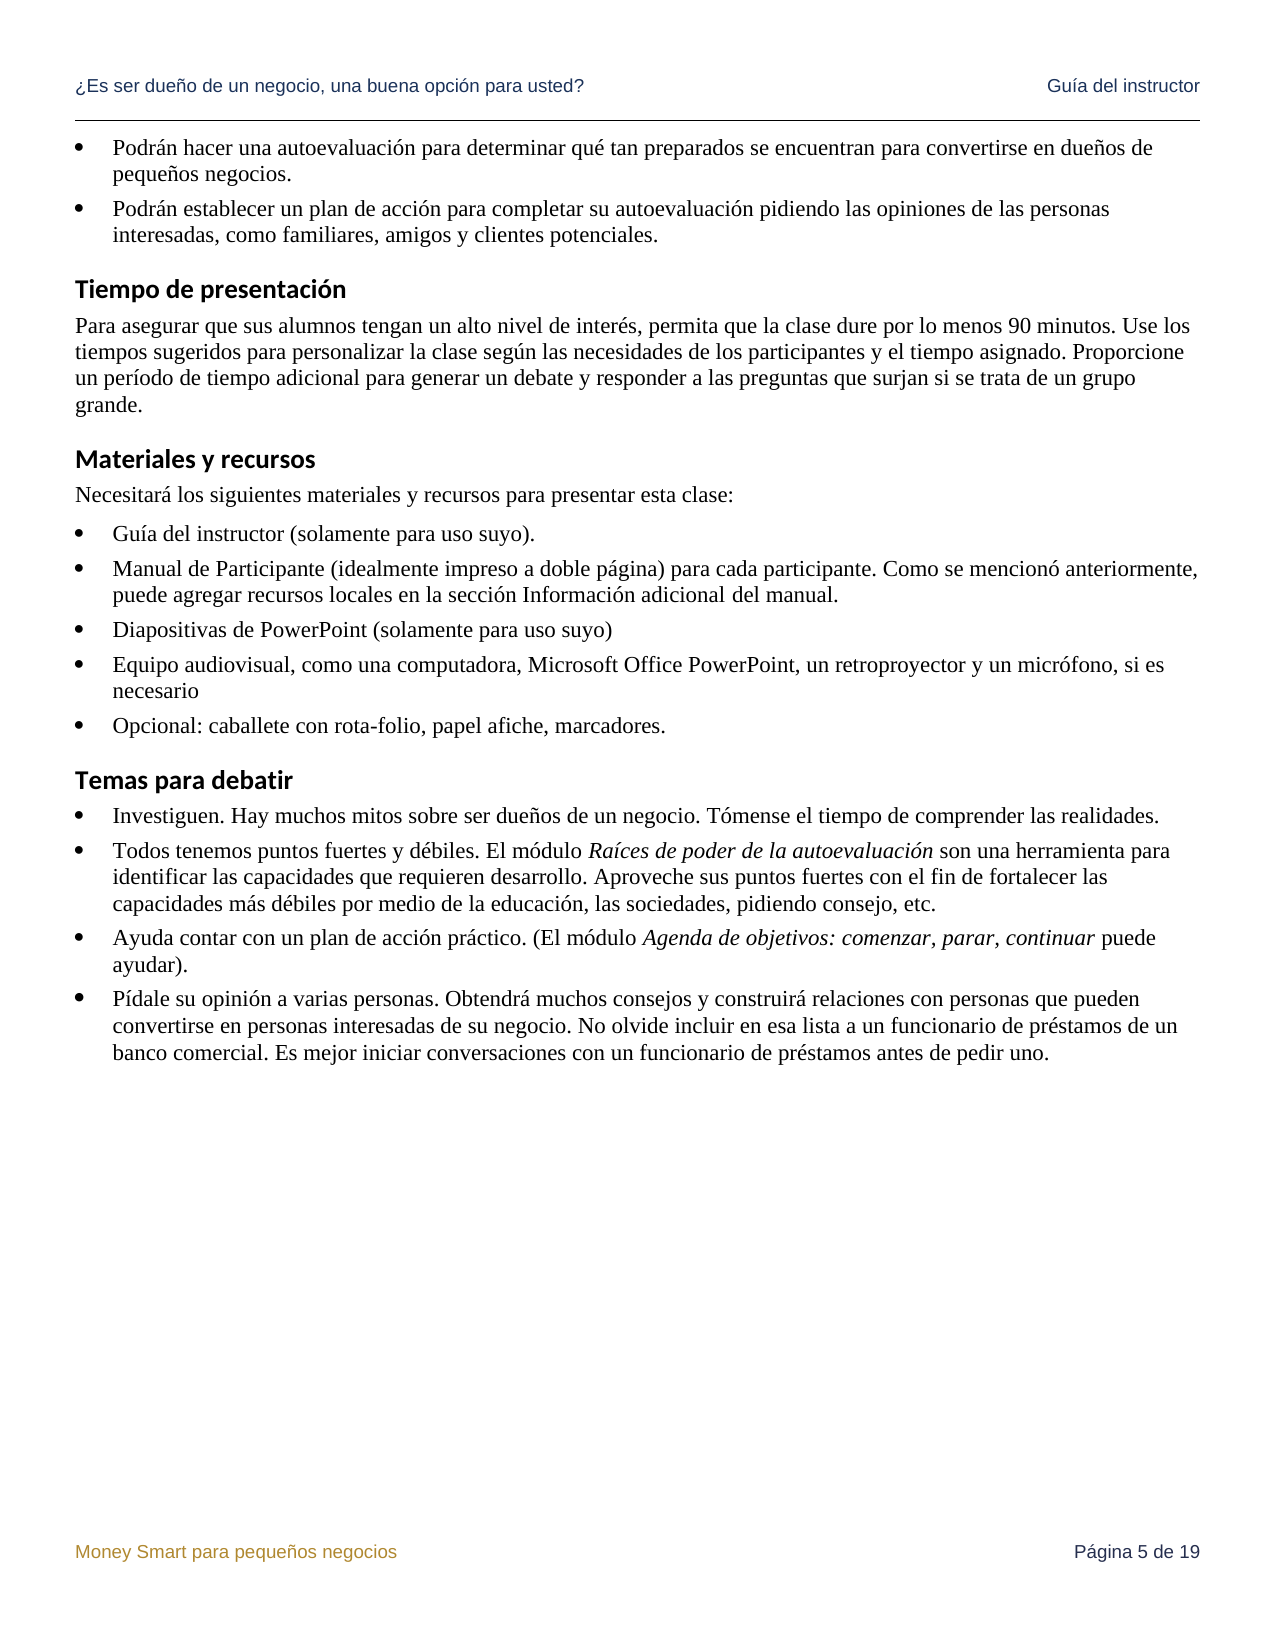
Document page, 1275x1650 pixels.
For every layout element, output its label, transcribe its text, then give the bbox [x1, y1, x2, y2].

list Podrán establecer un plan de acción para completar su autoevaluación pidiendo las opiniones de las personas interesadas, como familiares, amigos y clientes potenciales. [75, 195, 1200, 247]
list Guía del instructor (solamente para uso suyo). [75, 520, 1200, 547]
list Equipo audiovisual, como una computadora, Microsoft Office PowerPoint, un retroproyector y un micrófono, si es necesario [75, 651, 1200, 703]
list Podrán hacer una autoevaluación para determinar qué tan preparados se encuentran para convertirse en dueños de pequeños negocios. [75, 134, 1200, 186]
list Diapositivas de PowerPoint (solamente para uso suyo) [75, 616, 1200, 642]
list Manual de Participante (idealmente impreso a doble página) para cada participante. Como se mencionó anteriormente, puede agregar recursos locales en la sección Información adicional del manual. [75, 555, 1200, 608]
list Opcional: caballete con rota-folio, papel afiche, marcadores. [75, 712, 1200, 738]
list Pídale su opinión a varias personas. Obtendrá muchos consejos y construirá relaciones con personas que pueden convertirse en personas interesadas de su negocio. No olvide incluir en esa lista a un funcionario de préstamos de un banco comercial. Es mejor iniciar conversaciones con un funcionario de préstamos antes de pedir uno. [75, 986, 1200, 1094]
list Ayuda contar con un plan de acción práctico. (El módulo Agenda de objetivos: comenzar, parar, continuar puede ayudar). [75, 924, 1200, 977]
list Todos tenemos puntos fuertes y débiles. El módulo Raíces de poder de la autoevaluación son una herramienta para identificar las capacidades que requieren desarrollo. Aproveche sus puntos fuertes con el fin de fortalecer las capacidades más débiles por medio de la educación, las sociedades, pidiendo consejo, etc. [75, 837, 1200, 916]
text Para asegurar que sus alumnos tengan un alto nivel de interés, permita que la clase dure por lo menos 90 minutos. Use los tiempos sugeridos para personalizar la clase según las necesidades de los participantes y el tiempo asignado. Proporcione un período de tiempo adicional para generar un debate y responder a las preguntas que surjan si se trata de un grupo grande. [75, 312, 1200, 417]
subtitle Tiempo de presentación [75, 272, 1200, 306]
subtitle Materiales y recursos [75, 442, 1200, 475]
subtitle Temas para debatir [75, 763, 1200, 796]
list Investiguen. Hay muchos mitos sobre ser dueños de un negocio. Tómense el tiempo de comprender las realidades. [75, 802, 1200, 829]
text Necesitará los siguientes materiales y recursos para presentar esta clase: [75, 481, 1200, 508]
